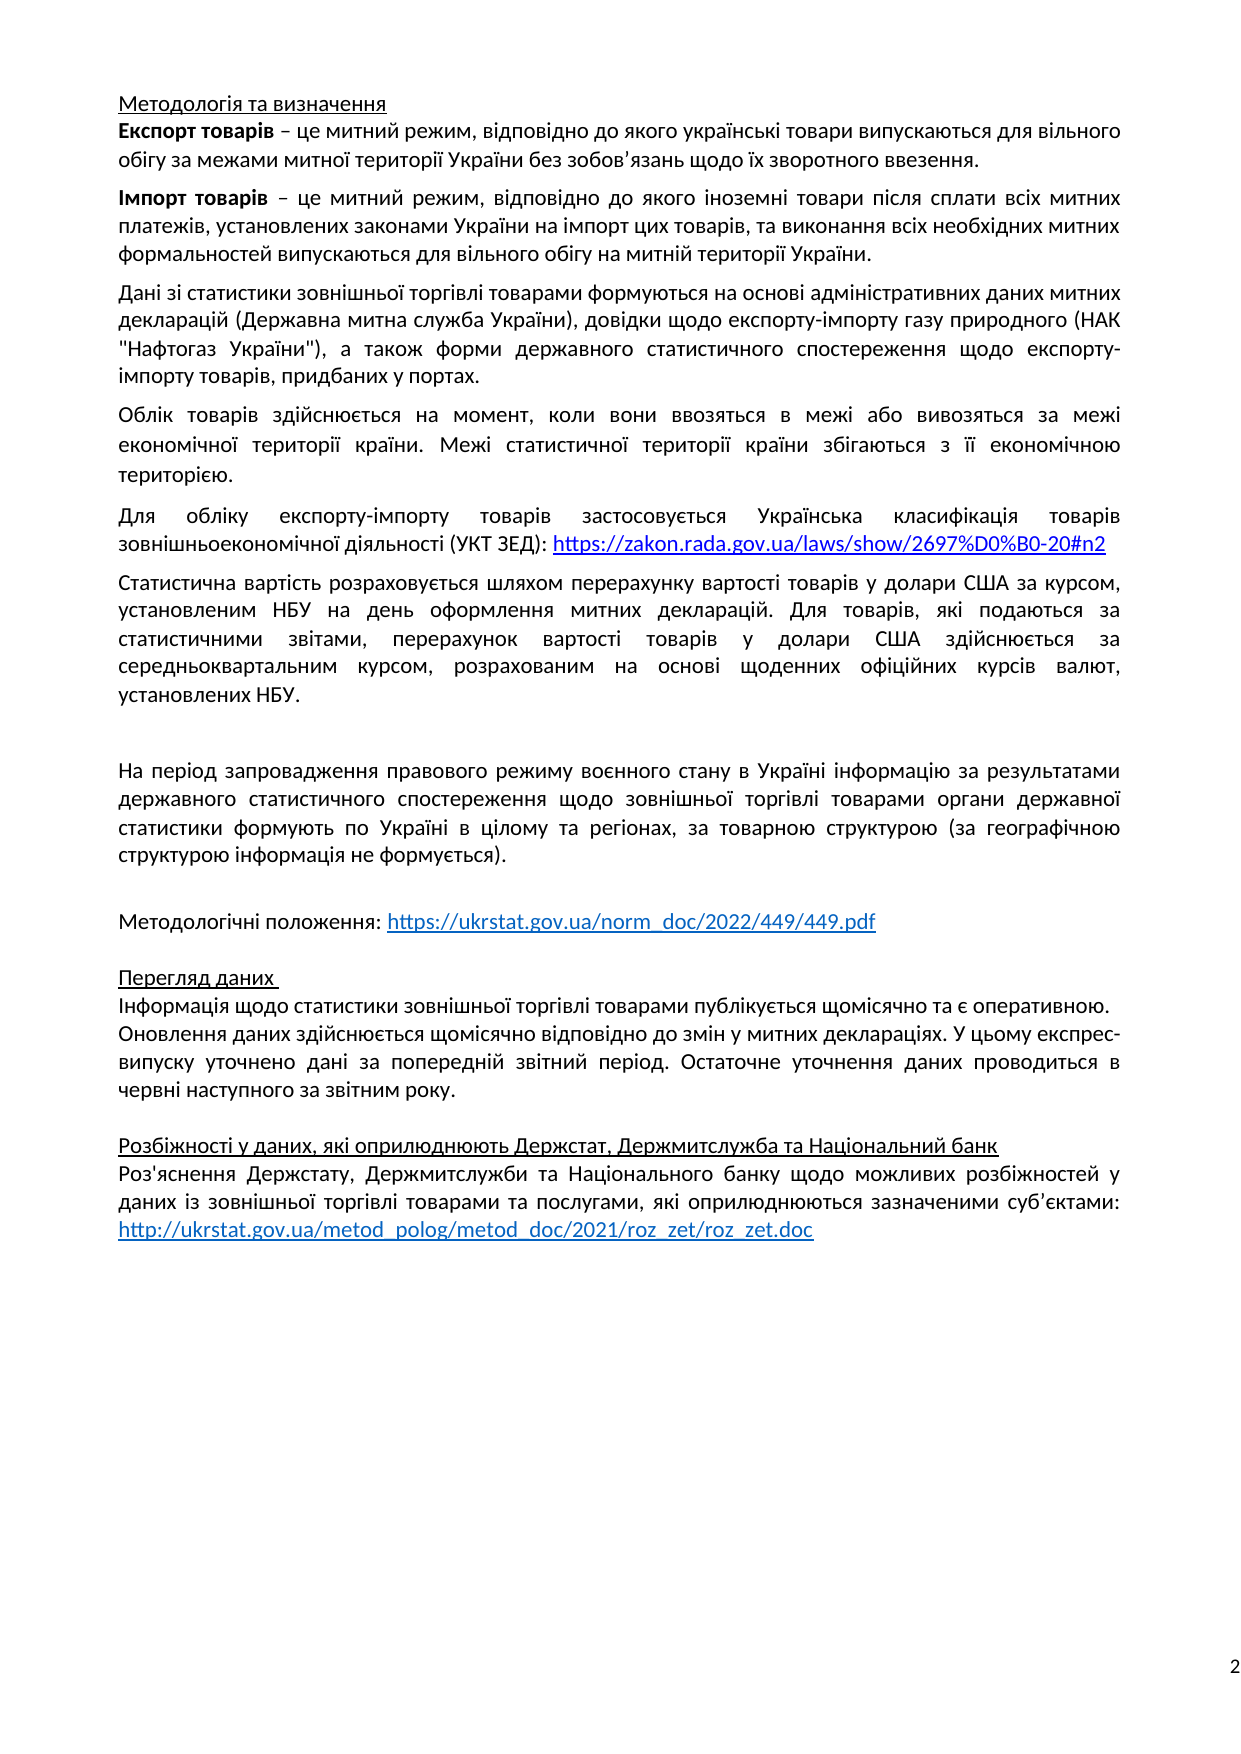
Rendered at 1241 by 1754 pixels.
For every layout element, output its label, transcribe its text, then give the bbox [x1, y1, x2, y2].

text Перегляд даних [118, 963, 1122, 991]
text Імпорт товарів – це митний режим, відповідно до якого іноземні товари після сплати всіх митних платежів, установлених законами України на імпорт цих товарів, та виконання всіх необхідних митних формальностей випускаються для вільного обігу на митній території України. [118, 183, 1122, 267]
text Оновлення даних здійснюється щомісячно відповідно до змін у митних деклараціях. У цьому експрес-випуску уточнено дані за попередній звітний період. Остаточне уточнення даних проводиться в червні наступного за звітним року. [118, 1019, 1122, 1103]
text Методологія та визначення [118, 89, 1122, 117]
text Експорт товарів – це митний режим, відповідно до якого українські товари випускаються для вільного обігу за межами митної території України без зобов’язань щодо їх зворотного ввезення. [118, 117, 1122, 173]
text Розбіжності у даних, які оприлюднюють Держстат, Держмитслужба та Національний банк [118, 1131, 1122, 1159]
text Роз'яснення Держстату, Держмитслужби та Національного банку щодо можливих розбіжностей у даних із зовнішньої торгівлі товарами та послугами, які оприлюднюються зазначеними суб’єктами: http://ukrstat.gov.ua/metod_polog/metod_doc/2021/roz_zet/roz_zet.doc [118, 1159, 1122, 1243]
text Статистична вартість розраховується шляхом перерахунку вартості товарів у долари США за курсом, установленим НБУ на день оформлення митних декларацій. Для товарів, які подаються за статистичними звітами, перерахунок вартості товарів у долари США здійснюється за середньоквартальним курсом, розрахованим на основі щоденних офіційних курсів валют, установлених НБУ. [118, 568, 1122, 708]
text На період запровадження правового режиму воєнного стану в Україні інформацію за результатами державного статистичного спостереження щодо зовнішньої торгівлі товарами органи державної статистики формують по Україні в цілому та регіонах, за товарною структурою (за географічною структурою інформація не формується). [118, 757, 1122, 869]
text Інформація щодо статистики зовнішньої торгівлі товарами публікується щомісячно та є оперативною. [118, 991, 1122, 1019]
text Дані зі статистики зовнішньої торгівлі товарами формуються на основі адміністративних даних митних декларацій (Державна митна служба України), довідки щодо експорту-імпорту газу природного (НАК "Нафтогаз України"), а також форми державного статистичного спостереження щодо експорту-імпорту товарів, придбаних у портах. [118, 278, 1122, 390]
text Для обліку експорту-імпорту товарів застосовується Українська класифікація товарів зовнішньоекономічної діяльності (УКТ ЗЕД): https://zakon.rada.gov.ua/laws/show/2697%D0%B0-20#n2 [118, 501, 1122, 557]
text Методологічні положення: https://ukrstat.gov.ua/norm_doc/2022/449/449.pdf [118, 907, 1122, 935]
text Облік товарів здійснюється на момент, коли вони ввозяться в межі або вивозяться за межі економічної території країни. Межі статистичної території країни збігаються з її економічною територією. [118, 400, 1122, 488]
